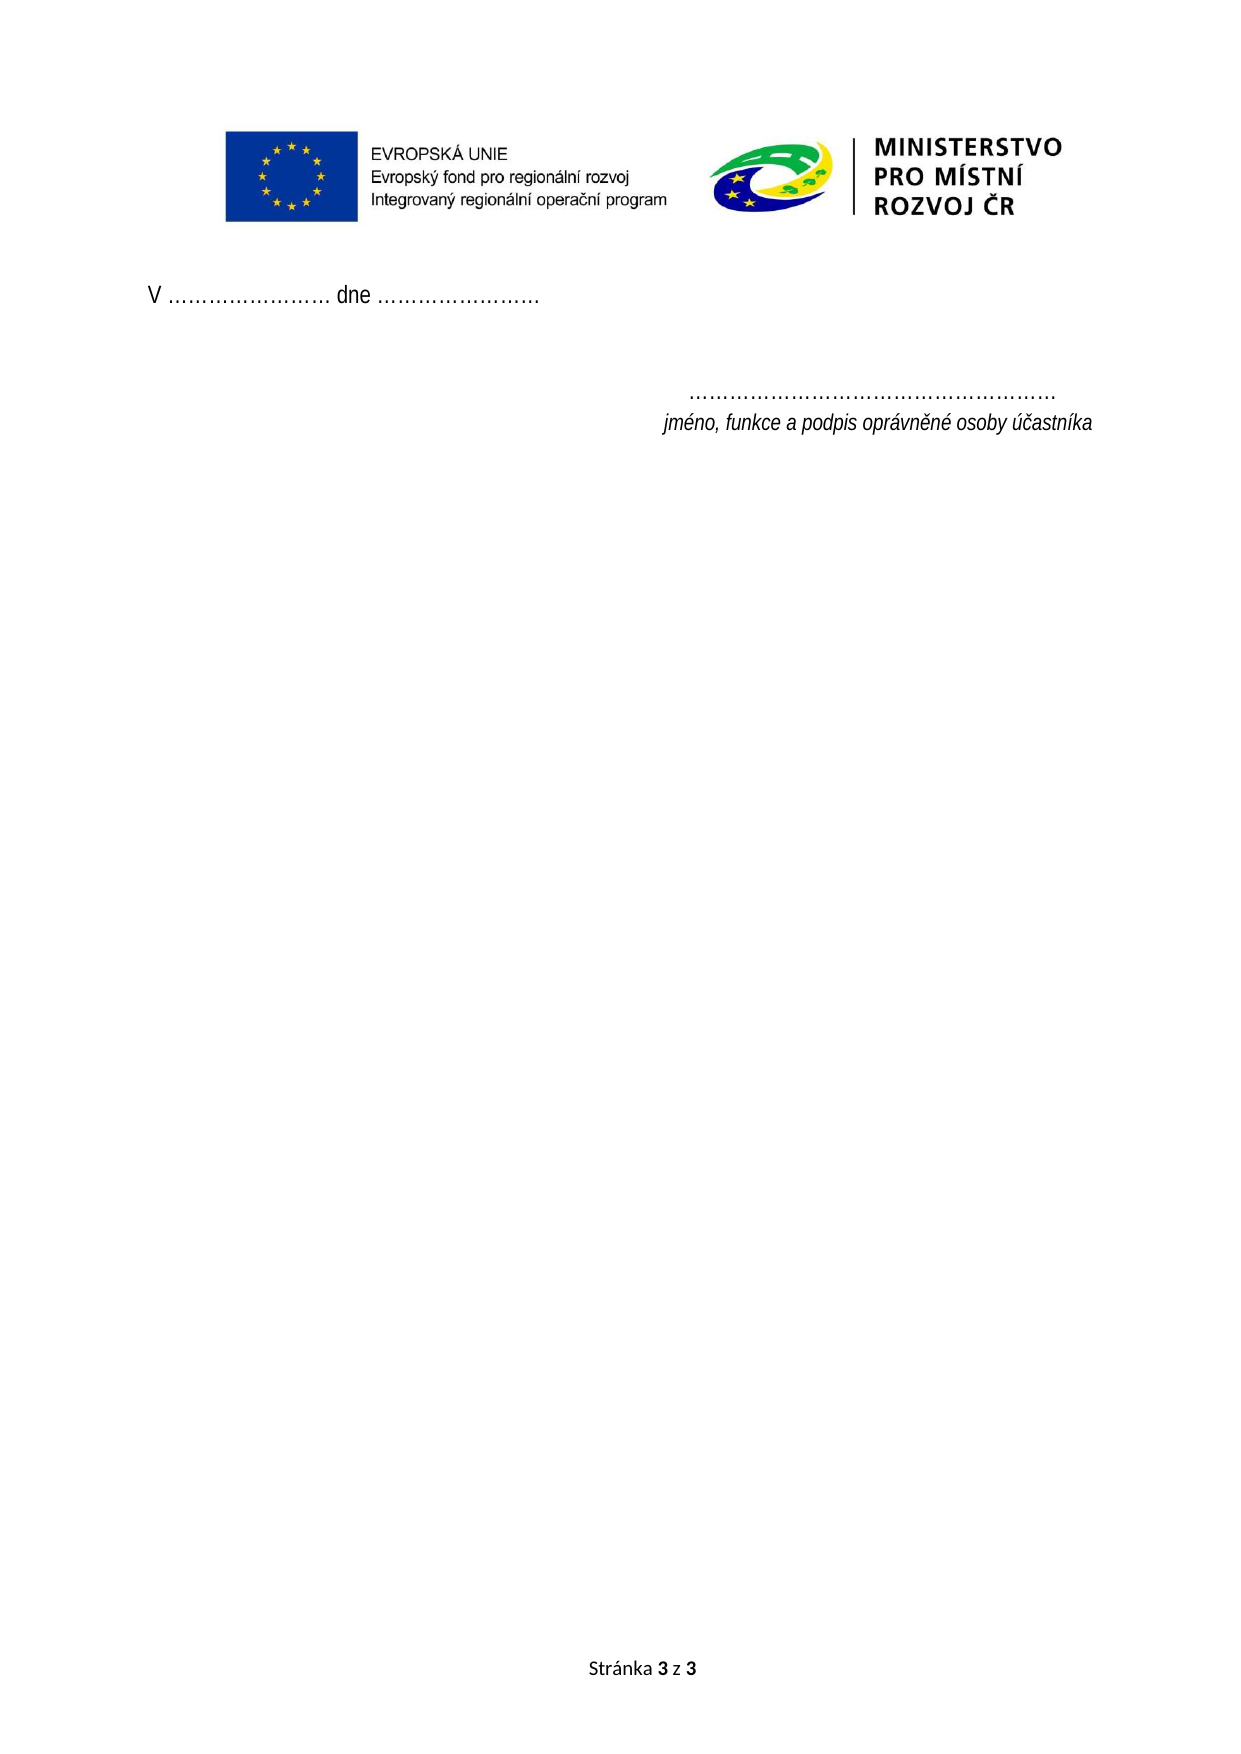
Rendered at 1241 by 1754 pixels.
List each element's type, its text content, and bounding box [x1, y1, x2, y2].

list jméno, funkce a podpis oprávněné osoby účastníka [664, 409, 1137, 436]
list ……………………………………………… [665, 376, 1137, 405]
text V …………………… dne …………………… [148, 280, 1137, 309]
